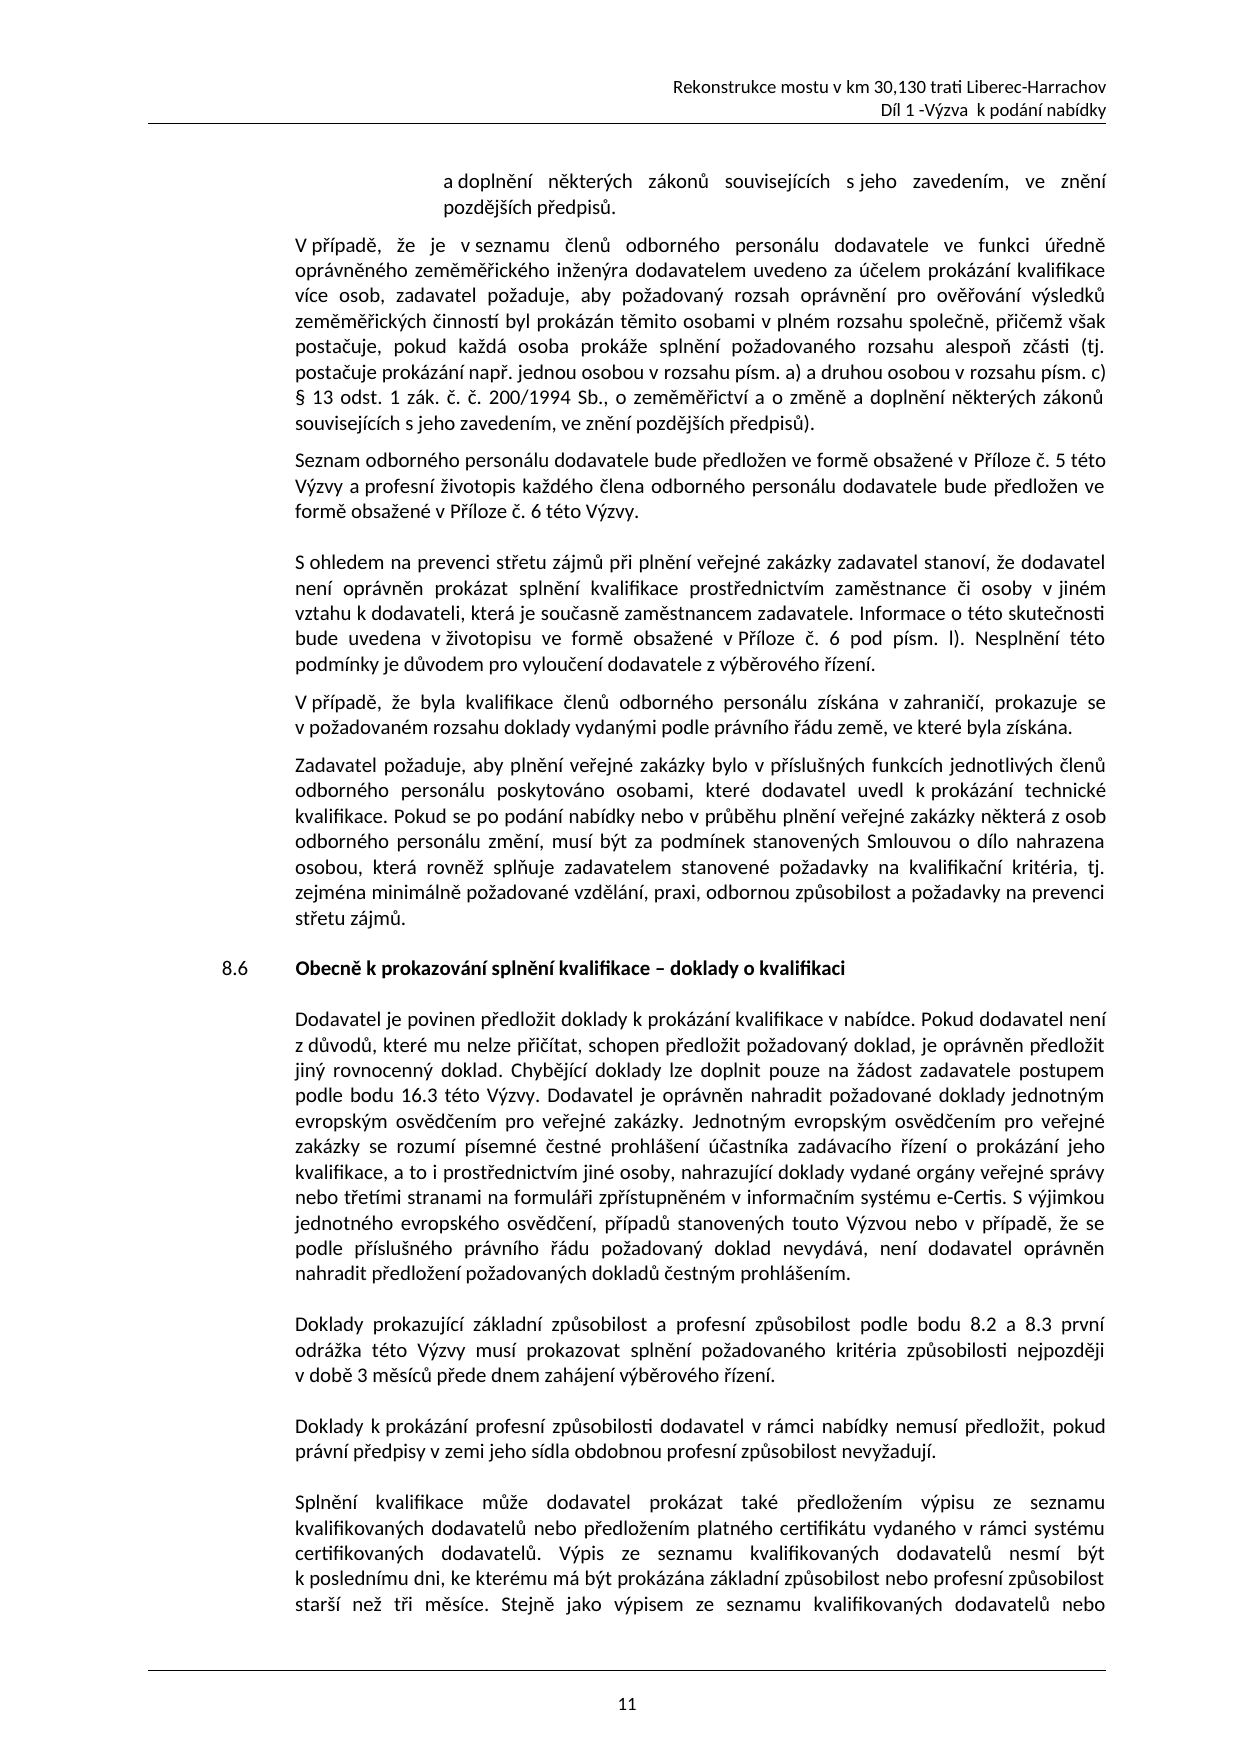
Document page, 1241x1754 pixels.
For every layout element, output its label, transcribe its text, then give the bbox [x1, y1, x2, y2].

text V případě, že je v seznamu členů odborného personálu dodavatele ve funkci úředně oprávněného zeměměřického inženýra dodavatelem uvedeno za účelem prokázání kvalifikace více osob, zadavatel požaduje, aby požadovaný rozsah oprávnění pro ověřování výsledků zeměměřických činností byl prokázán těmito osobami v plném rozsahu společně, přičemž však postačuje, pokud každá osoba prokáže splnění požadovaného rozsahu alespoň zčásti (tj. postačuje prokázání např. jednou osobou v rozsahu písm. a) a druhou osobou v rozsahu písm. c) § 13 odst. 1 zák. č. č. 200/1994 Sb., o zeměměřictví a o změně a doplnění některých zákonů souvisejících s jeho zavedením, ve znění pozdějších předpisů). [295, 232, 1106, 435]
list Obecně k prokazování splnění kvalifikace – doklady o kvalifikaci [222, 956, 1106, 981]
text S ohledem na prevenci střetu zájmů při plnění veřejné zakázky zadavatel stanoví, že dodavatel není oprávněn prokázat splnění kvalifikace prostřednictvím zaměstnance či osoby v jiném vztahu k dodavateli, která je současně zaměstnancem zadavatele. Informace o této skutečnosti bude uvedena v životopisu ve formě obsažené v Příloze č. 6 pod písm. l). Nesplnění této podmínky je důvodem pro vyloučení dodavatele z výběrového řízení. [295, 549, 1106, 676]
text Zadavatel požaduje, aby plnění veřejné zakázky bylo v příslušných funkcích jednotlivých členů odborného personálu poskytováno osobami, které dodavatel uvedl k prokázání technické kvalifikace. Pokud se po podání nabídky nebo v průběhu plnění veřejné zakázky některá z osob odborného personálu změní, musí být za podmínek stanovených Smlouvou o dílo nahrazena osobou, která rovněž splňuje zadavatelem stanovené požadavky na kvalifikační kritéria, tj. zejména minimálně požadované vzdělání, praxi, odbornou způsobilost a požadavky na prevenci střetu zájmů. [295, 752, 1106, 930]
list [413, 168, 1106, 219]
text Doklady k prokázání profesní způsobilosti dodavatel v rámci nabídky nemusí předložit, pokud právní předpisy v zemi jeho sídla obdobnou profesní způsobilost nevyžadují. [295, 1413, 1106, 1464]
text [295, 1489, 1106, 1616]
text Doklady prokazující základní způsobilost a profesní způsobilost podle bodu 8.2 a 8.3 první odrážka této Výzvy musí prokazovat splnění požadovaného kritéria způsobilosti nejpozději v době 3 měsíců přede dnem zahájení výběrového řízení. [295, 1311, 1106, 1388]
text Seznam odborného personálu dodavatele bude předložen ve formě obsažené v Příloze č. 5 této Výzvy a profesní životopis každého člena odborného personálu dodavatele bude předložen ve formě obsažené v Příloze č. 6 této Výzvy. [295, 448, 1106, 524]
text V případě, že byla kvalifikace členů odborného personálu získána v zahraničí, prokazuje se v požadovaném rozsahu doklady vydanými podle právního řádu země, ve které byla získána. [295, 689, 1106, 740]
text Dodavatel je povinen předložit doklady k prokázání kvalifikace v nabídce. Pokud dodavatel není z důvodů, které mu nelze přičítat, schopen předložit požadovaný doklad, je oprávněn předložit jiný rovnocenný doklad. Chybějící doklady lze doplnit pouze na žádost zadavatele postupem podle bodu 16.3 této Výzvy. Dodavatel je oprávněn nahradit požadované doklady jednotným evropským osvědčením pro veřejné zakázky. Jednotným evropským osvědčením pro veřejné zakázky se rozumí písemné čestné prohlášení účastníka zadávacího řízení o prokázání jeho kvalifikace, a to i prostřednictvím jiné osoby, nahrazující doklady vydané orgány veřejné správy nebo třetími stranami na formuláři zpřístupněném v informačním systému e-Certis. S výjimkou jednotného evropského osvědčení, případů stanovených touto Výzvou nebo v případě, že se podle příslušného právního řádu požadovaný doklad nevydává, není dodavatel oprávněn nahradit předložení požadovaných dokladů čestným prohlášením. [295, 1006, 1106, 1286]
